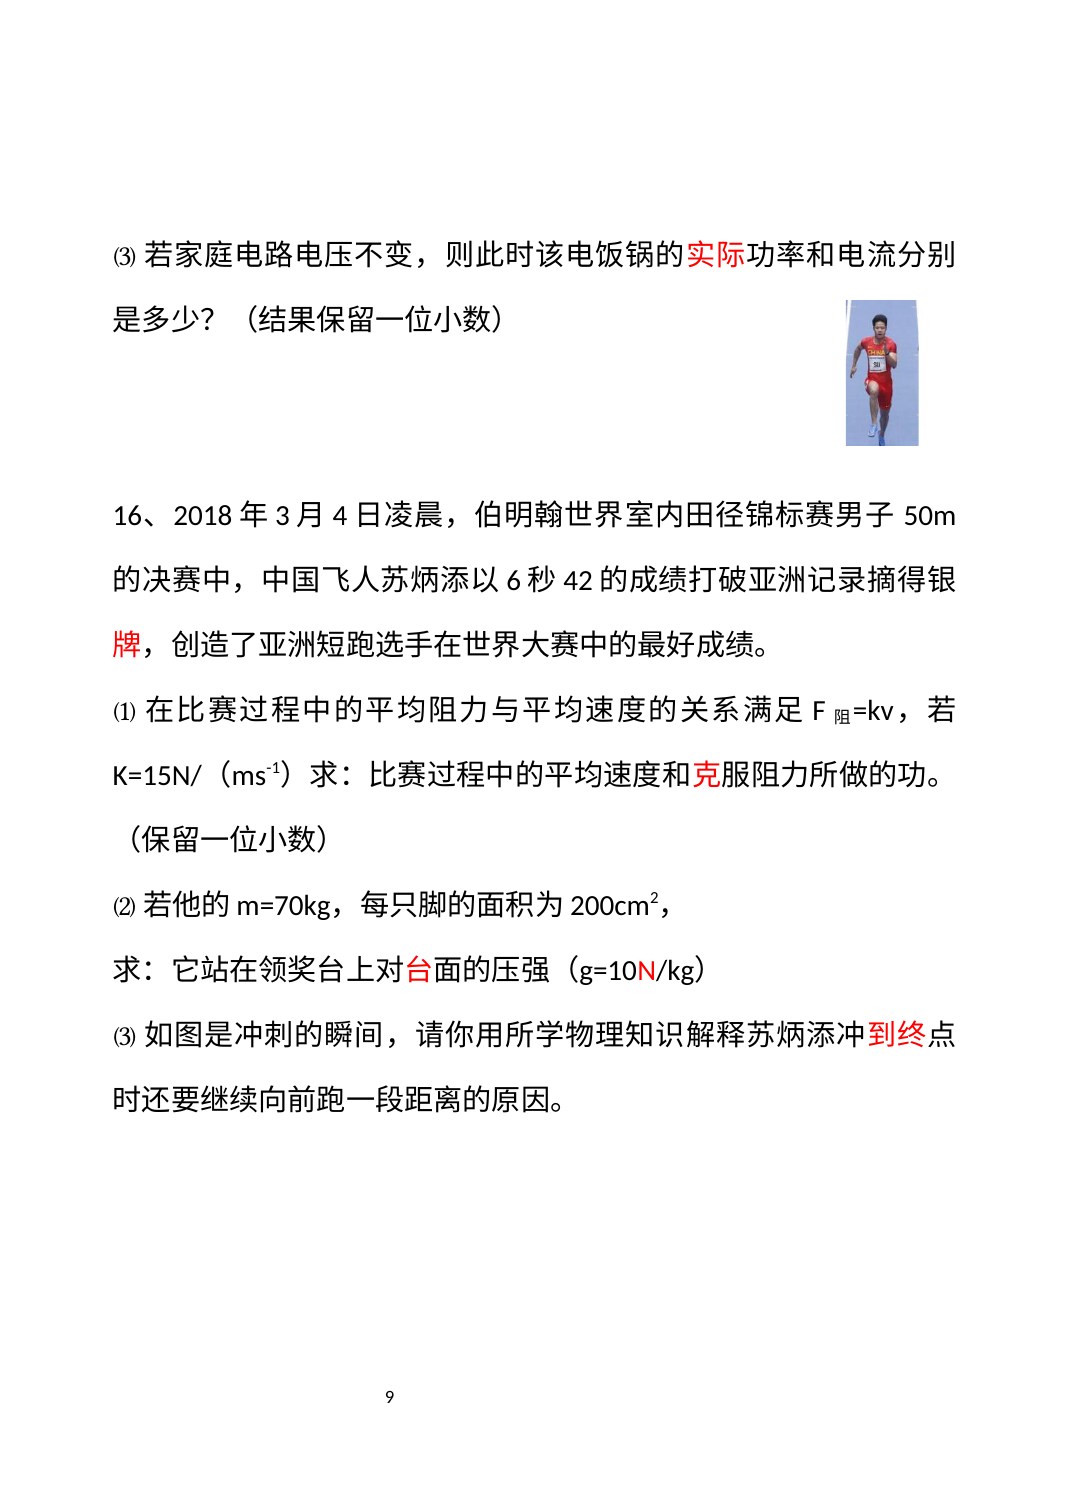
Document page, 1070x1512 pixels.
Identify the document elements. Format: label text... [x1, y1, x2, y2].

text ⑶如图是冲刺的瞬间，请你用所学物理知识解释苏炳添冲到终点时还要继续向前跑一段距离的原因。 [112, 1000, 957, 1130]
text ⑶若家庭电路电压不变，则此时该电饭锅的实际功率和电流分别是多少？（结果保留一位小数） [112, 220, 957, 350]
text 16、2018年3月4日凌晨，伯明翰世界室内田径锦标赛男子50m的决赛中，中国飞人苏炳添以6秒42的成绩打破亚洲记录摘得银牌，创造了亚洲短跑选手在世界大赛中的最好成绩。 [112, 480, 957, 675]
picture [845, 350, 919, 446]
text ⑵若他的m=70kg，每只脚的面积为200cm2， [112, 870, 957, 935]
text 求：它站在领奖台上对台面的压强（g=10N/kg） [112, 935, 957, 1000]
text ⑴在比赛过程中的平均阻力与平均速度的关系满足F阻=kv，若K=15N/（ms-1）求：比赛过程中的平均速度和克服阻力所做的功。（保留一位小数） [112, 675, 957, 870]
